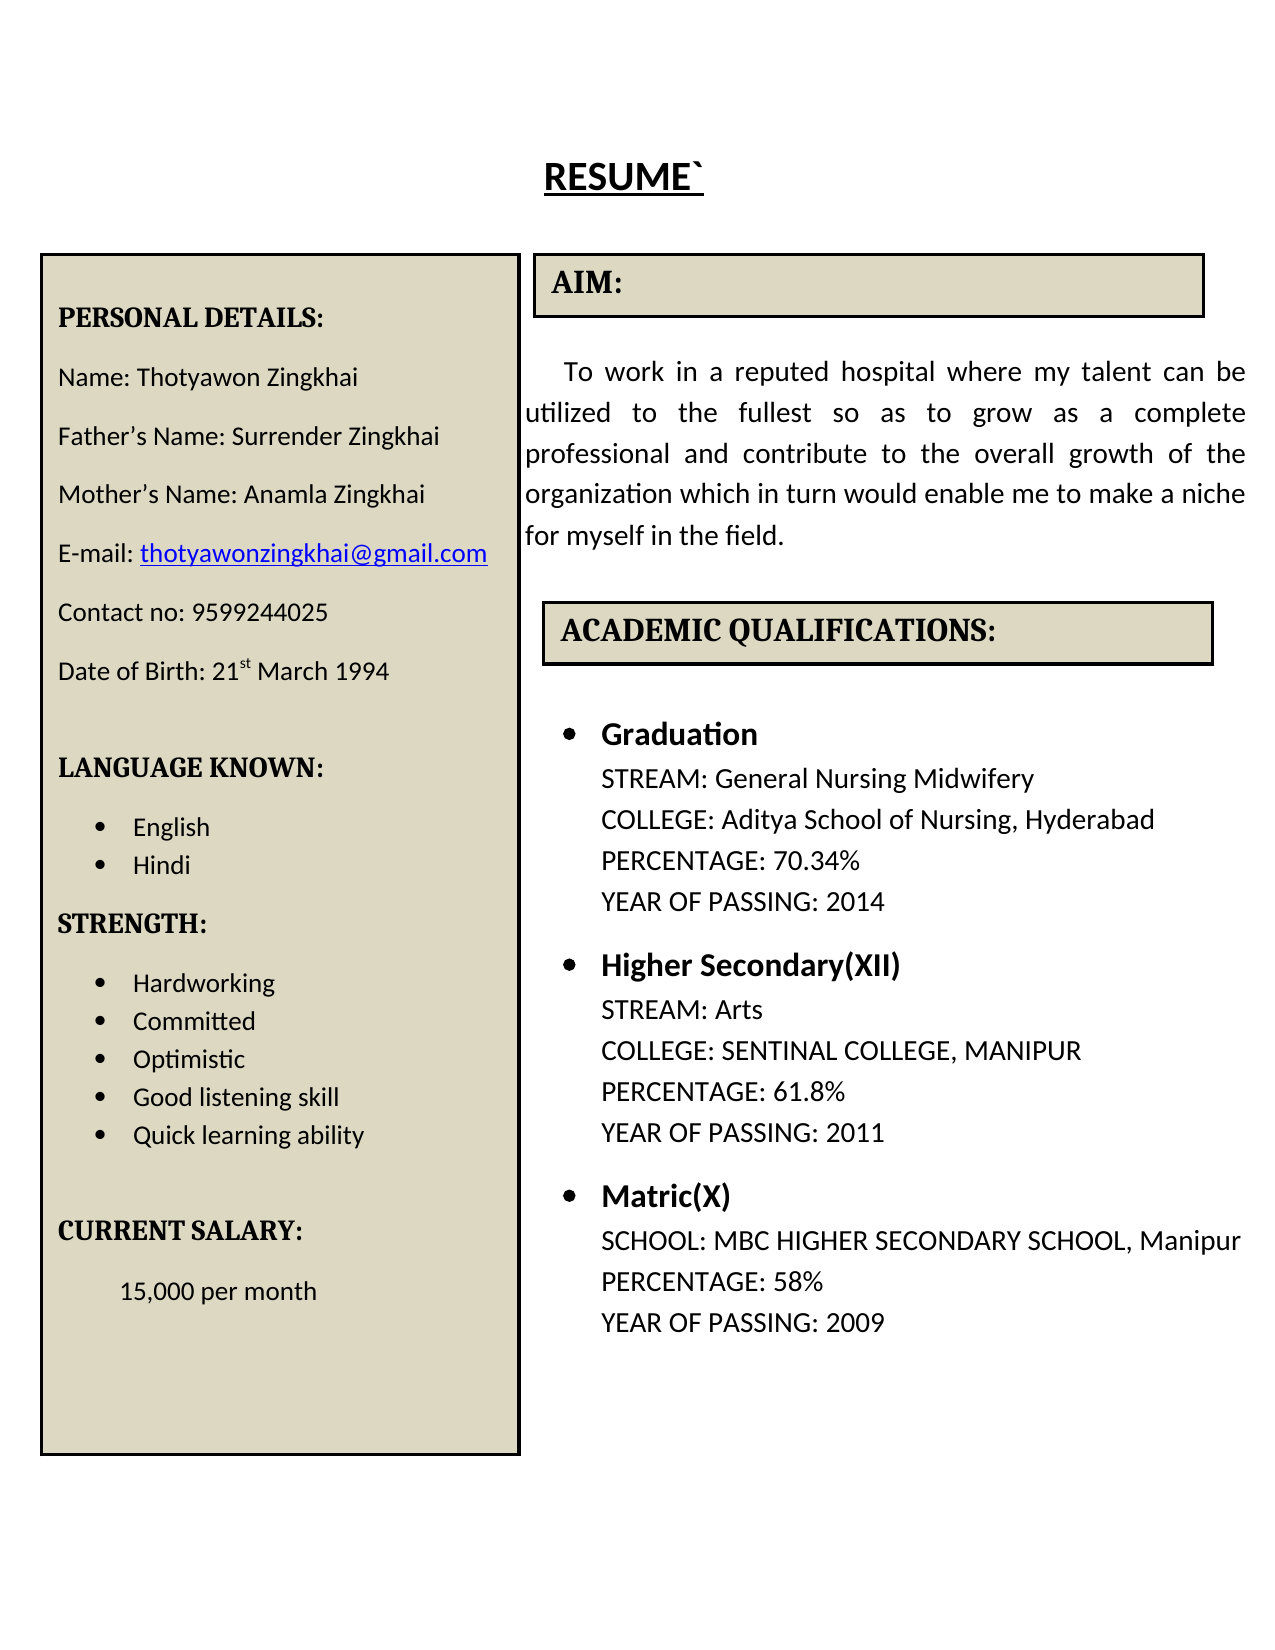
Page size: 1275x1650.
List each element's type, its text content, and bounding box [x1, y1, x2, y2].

list PERCENTAGE: 58% [601, 1263, 1247, 1298]
list STREAM: Arts [601, 991, 1247, 1026]
list Higher Secondary(XII) [563, 944, 1247, 985]
text RESUME` [150, 150, 1247, 201]
list SCHOOL: MBC HIGHER SECONDARY SCHOOL, Manipur [601, 1222, 1247, 1257]
list STREAM: General Nursing Midwifery [601, 760, 1247, 796]
list YEAR OF PASSING: 2011 [601, 1114, 1247, 1149]
list YEAR OF PASSING: 2009 [601, 1304, 1247, 1339]
list COLLEGE: Aditya School of Nursing, Hyderabad [601, 801, 1247, 836]
list Matric(X) [563, 1175, 1247, 1216]
list YEAR OF PASSING: 2014 [601, 883, 1247, 918]
list PERCENTAGE: 70.34% [601, 842, 1247, 877]
list Graduation [563, 713, 1247, 754]
list COLLEGE: SENTINAL COLLEGE, MANIPUR [601, 1032, 1247, 1067]
list PERCENTAGE: 61.8% [601, 1073, 1247, 1108]
text To work in a reputed hospital where my talent can be utilized to the fullest so as to grow as a complete professional and contribute to the overall growth of the organization which in turn would enable me to make a niche for myself in the field. [525, 353, 1247, 552]
